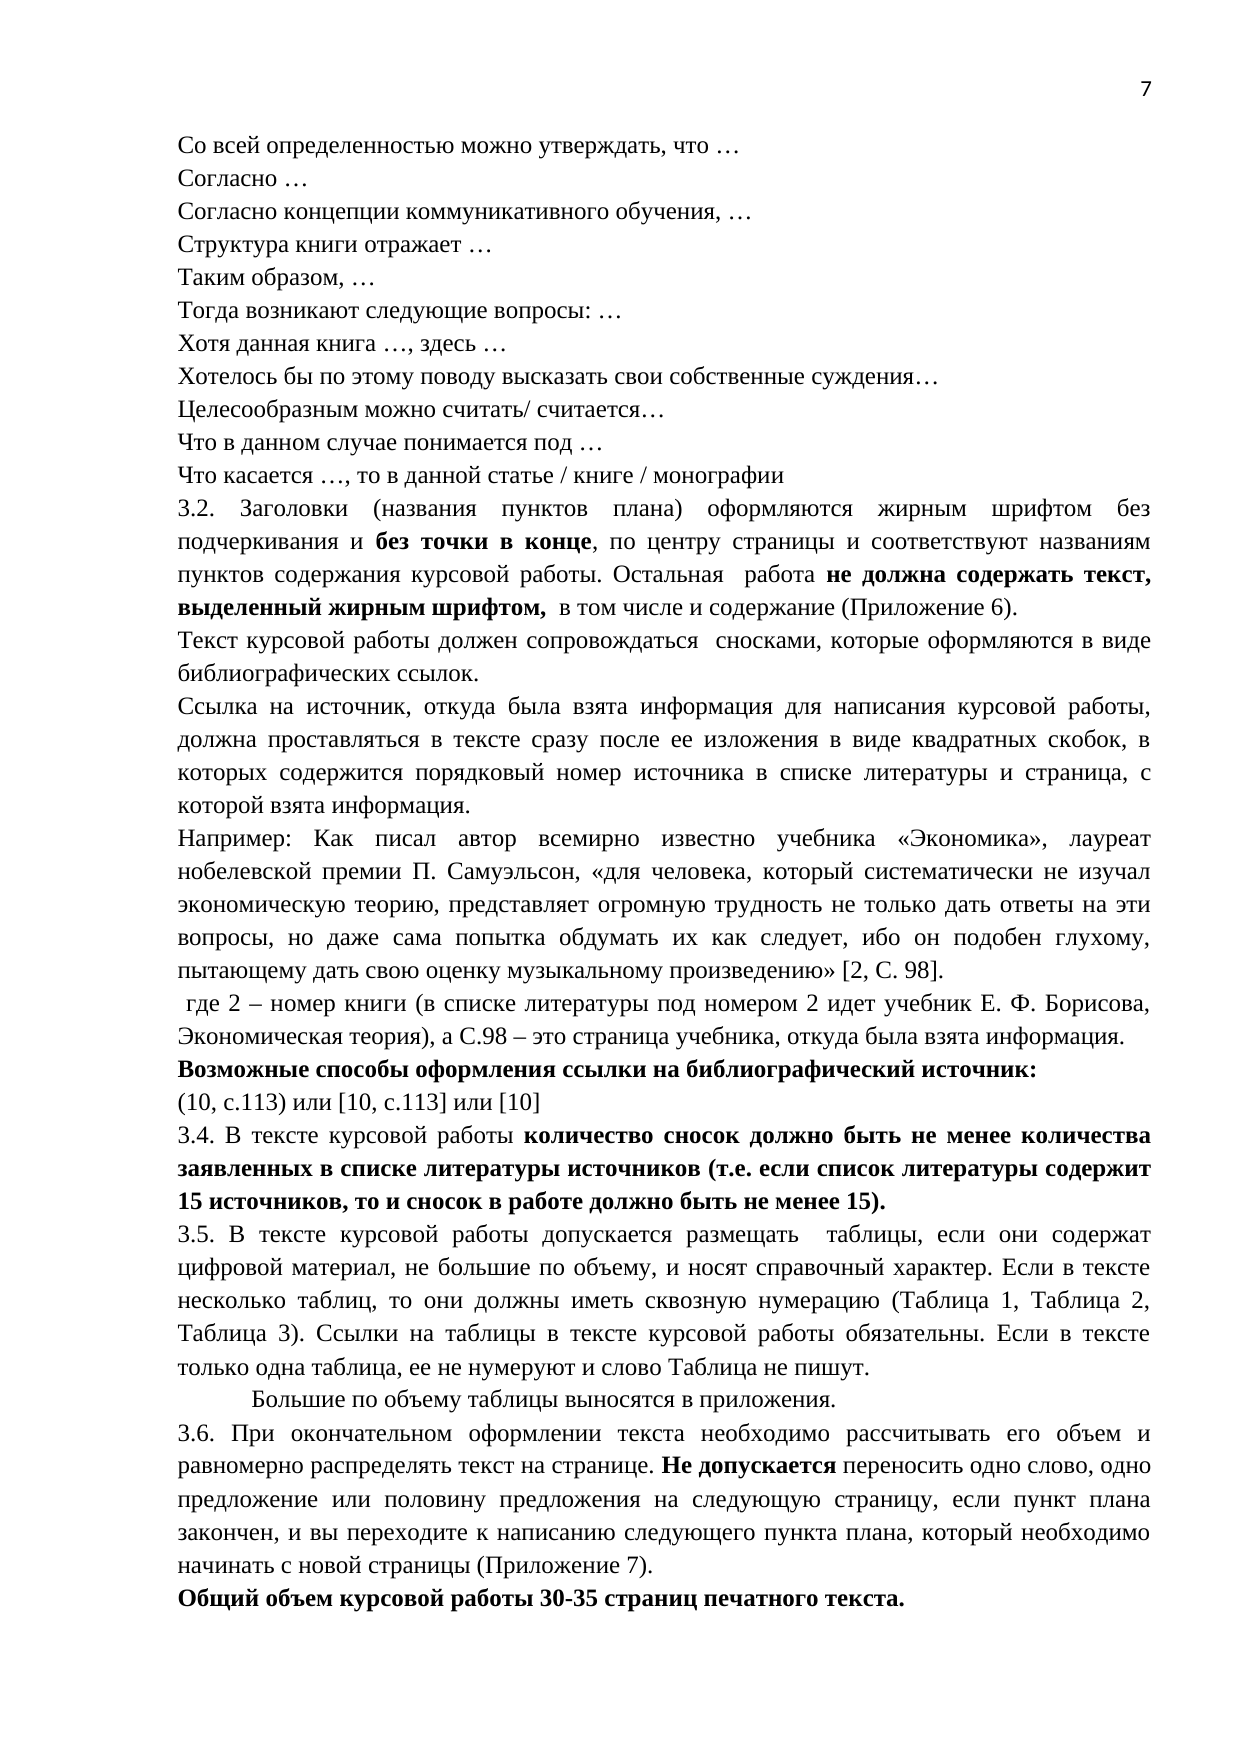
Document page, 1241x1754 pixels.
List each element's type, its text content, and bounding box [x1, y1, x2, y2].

text Со всей определенностью можно утверждать, что … [177, 130, 1152, 158]
text Возможные способы оформления ссылки на библиографический источник: [177, 1054, 1152, 1083]
text Структура книги отражает … [177, 229, 1152, 258]
text 3.5. В тексте курсовой работы допускается размещать таблицы, если они содержат цифровой материал, не большие по объему, и носят справочный характер. Если в тексте несколько таблиц, то они должны иметь сквозную нумерацию (Таблица 1, Таблица 2, Таблица 3). Ссылки на таблицы в тексте курсовой работы обязательны. Если в тексте только одна таблица, ее не нумеруют и слово Таблица не пишут. [177, 1219, 1152, 1380]
text 3.6. При окончательном оформлении текста необходимо рассчитывать его объем и равномерно распределять текст на странице. Не допускается переносить одно слово, одно предложение или половину предложения на следующую страницу, если пункт плана закончен, и вы переходите к написанию следующего пункта плана, который необходимо начинать с новой страницы (Приложение 7). [177, 1418, 1152, 1578]
text Согласно … [177, 163, 1152, 192]
text (10, с.113) или [10, с.113] или [10] [177, 1087, 1152, 1116]
text Таким образом, … [177, 262, 1152, 291]
text 3.4. В тексте курсовой работы количество сносок должно быть не менее количества заявленных в списке литературы источников (т.е. если список литературы содержит 15 источников, то и сносок в работе должно быть не менее 15). [177, 1120, 1152, 1215]
text Например: Как писал автор всемирно известно учебника «Экономика», лауреат нобелевской премии П. Самуэльсон, «для человека, который систематически не изучал экономическую теорию, представляет огромную трудность не только дать ответы на эти вопросы, но даже сама попытка обдумать их как следует, ибо он подобен глухому, пытающему дать свою оценку музыкальному произведению» [2, С. 98]. [177, 823, 1152, 984]
text Ссылка на источник, откуда была взята информация для написания курсовой работы, должна проставляться в тексте сразу после ее изложения в виде квадратных скобок, в которых содержится порядковый номер источника в списке литературы и страница, с которой взята информация. [177, 691, 1152, 819]
text Целесообразным можно считать/ считается… [177, 394, 1152, 423]
text Хотя данная книга …, здесь … [177, 328, 1152, 357]
text Хотелось бы по этому поводу высказать свои собственные суждения… [177, 361, 1152, 390]
text Общий объем курсовой работы 30-35 страниц печатного текста. [177, 1583, 1152, 1611]
text Что в данном случае понимается под … [177, 427, 1152, 456]
text где 2 – номер книги (в списке литературы под номером 2 идет учебник Е. Ф. Борисова, Экономическая теория), а С.98 – это страница учебника, откуда была взята информация. [177, 988, 1152, 1050]
text Большие по объему таблицы выносятся в приложения. [177, 1384, 1152, 1413]
text Тогда возникают следующие вопросы: … [177, 295, 1152, 324]
text Что касается …, то в данной статье / книге / монографии [177, 460, 1152, 489]
text 3.2. Заголовки (названия пунктов плана) оформляются жирным шрифтом без подчеркивания и без точки в конце, по центру страницы и соответствуют названиям пунктов содержания курсовой работы. Остальная работа не должна содержать текст, выделенный жирным шрифтом, в том числе и содержание (Приложение 6). [177, 493, 1152, 621]
text Текст курсовой работы должен сопровождаться сносками, которые оформляются в виде библиографических ссылок. [177, 625, 1152, 687]
text Согласно концепции коммуникативного обучения, … [177, 196, 1152, 224]
